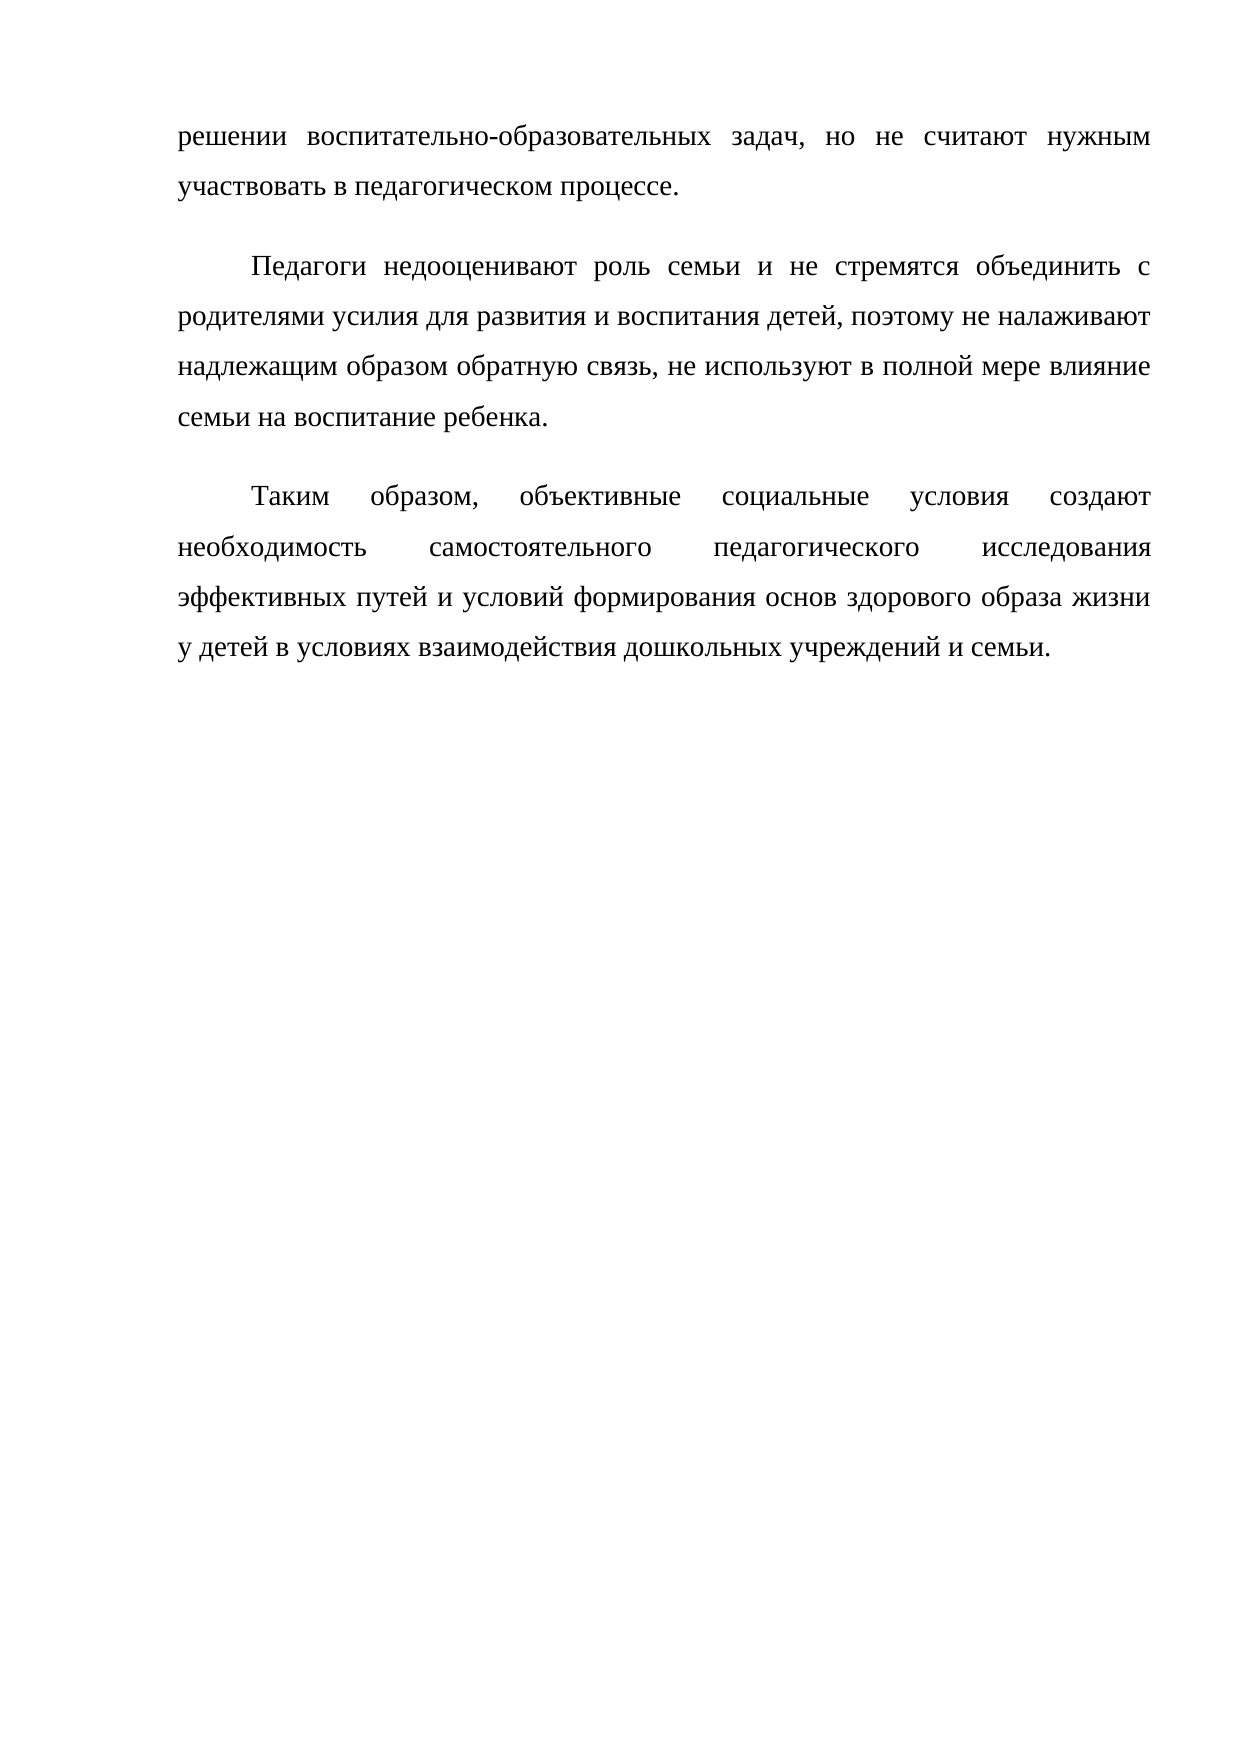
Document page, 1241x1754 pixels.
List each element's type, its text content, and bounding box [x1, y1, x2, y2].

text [177, 118, 1152, 202]
text Таким образом, объективные социальные условия создают необходимость самостоятельного педагогического исследования эффективных путей и условий формирования основ здорового образа жизни у детей в условиях взаимодействия дошкольных учреждений и семьи. [177, 478, 1152, 663]
text Педагоги недооценивают роль семьи и не стремятся объединить с родителями усилия для развития и воспитания детей, поэтому не налаживают надлежащим образом обратную связь, не используют в полной мере влияние семьи на воспитание ребенка. [177, 248, 1152, 432]
